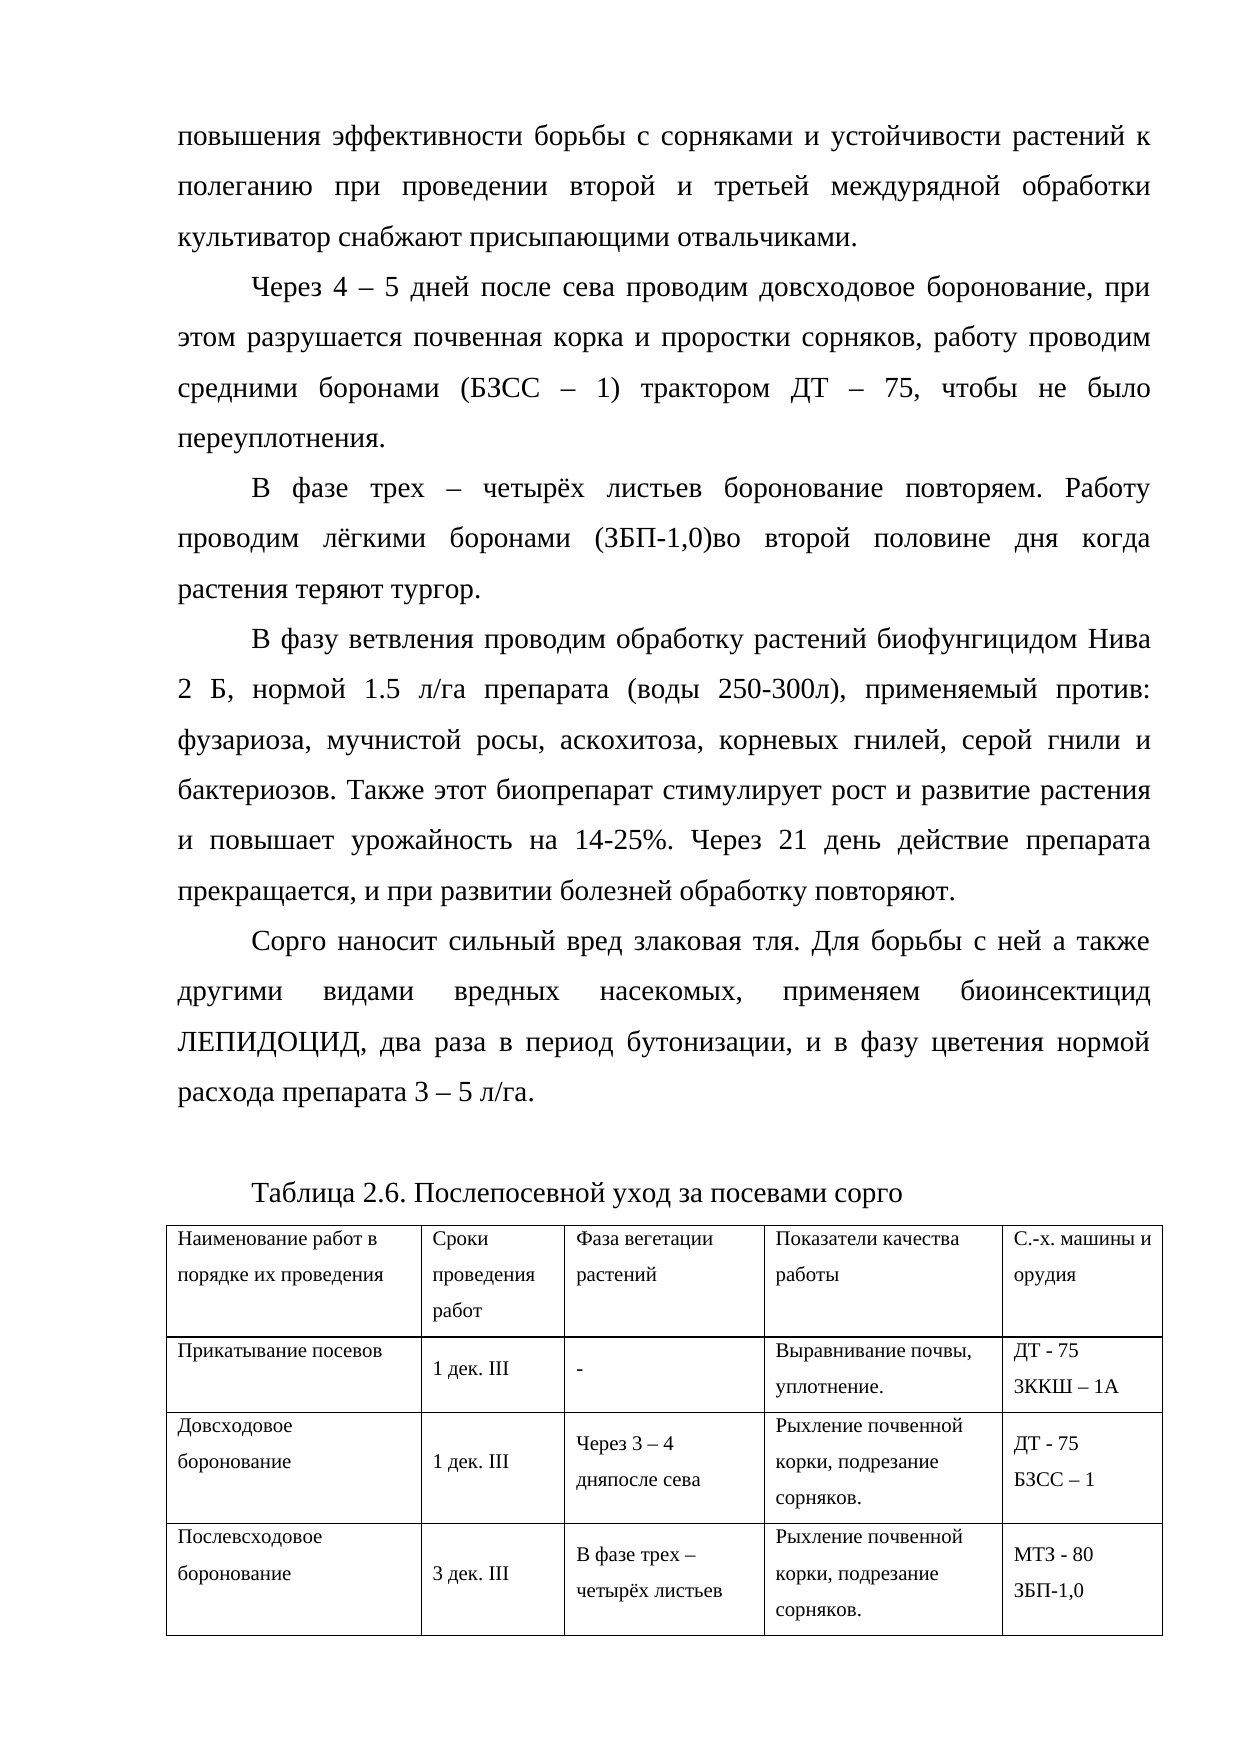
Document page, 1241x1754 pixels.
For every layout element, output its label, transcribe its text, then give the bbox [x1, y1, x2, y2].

table_header Наименование работ в порядке их проведения [167, 1226, 421, 1336]
table_cell Через 3 – 4 дняпосле сева [565, 1413, 764, 1523]
table_cell В фазе трех – четырёх листьев [565, 1524, 764, 1635]
text Таблица 2.6. Послепосевной уход за посевами сорго [177, 1175, 1152, 1208]
text Сорго наносит сильный вред злаковая тля. Для борьбы с ней а также другими видами вредных насекомых, применяем биоинсектицид ЛЕПИДОЦИД, два раза в период бутонизации, и в фазу цветения нормой расхода препарата 3 – 5 л/га. [177, 923, 1152, 1108]
table_cell ДТ - 75 БЗСС – 1 [1003, 1413, 1162, 1523]
table_cell Выравнивание почвы, уплотнение. [765, 1338, 1002, 1412]
text Через 4 – 5 дней после сева проводим довсходовое боронование, при этом разрушается почвенная корка и проростки сорняков, работу проводим средними боронами (БЗСС – 1) трактором ДТ – 75, чтобы не было переуплотнения. [177, 269, 1152, 453]
text В фазе трех – четырёх листьев боронование повторяем. Работу проводим лёгкими боронами (ЗБП-1,0)во второй половине дня когда растения теряют тургор. [177, 470, 1152, 604]
table_header Фаза вегетации растений [565, 1226, 764, 1336]
table_cell - [565, 1338, 764, 1412]
table_cell ДТ - 75 3ККШ – 1А [1003, 1338, 1162, 1412]
table_cell Прикатывание посевов [167, 1338, 421, 1412]
table_cell 3 дек. III [422, 1524, 564, 1635]
table_cell 1 дек. III [422, 1338, 564, 1412]
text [177, 118, 1152, 252]
table_header Сроки проведения работ [422, 1226, 564, 1336]
table_header С.-х. машины и орудия [1003, 1226, 1162, 1336]
table_header Показатели качества работы [765, 1226, 1002, 1336]
table_cell Довсходовое боронование [167, 1413, 421, 1523]
text В фазу ветвления проводим обработку растений биофунгицидом Нива 2 Б, нормой 1.5 л/га препарата (воды 250-300л), применяемый против: фузариоза, мучнистой росы, аскохитоза, корневых гнилей, серой гнили и бактериозов. Также этот биопрепарат стимулирует рост и развитие растения и повышает урожайность на 14-25%. Через 21 день действие препарата прекращается, и при развитии болезней обработку повторяют. [177, 621, 1152, 906]
table_cell МТЗ - 80 ЗБП-1,0 [1003, 1524, 1162, 1635]
table_cell Послевсходовое боронование [167, 1524, 421, 1635]
table_cell 1 дек. III [422, 1413, 564, 1523]
table_cell Рыхление почвенной корки, подрезание сорняков. [765, 1524, 1002, 1635]
table_cell Рыхление почвенной корки, подрезание сорняков. [765, 1413, 1002, 1523]
